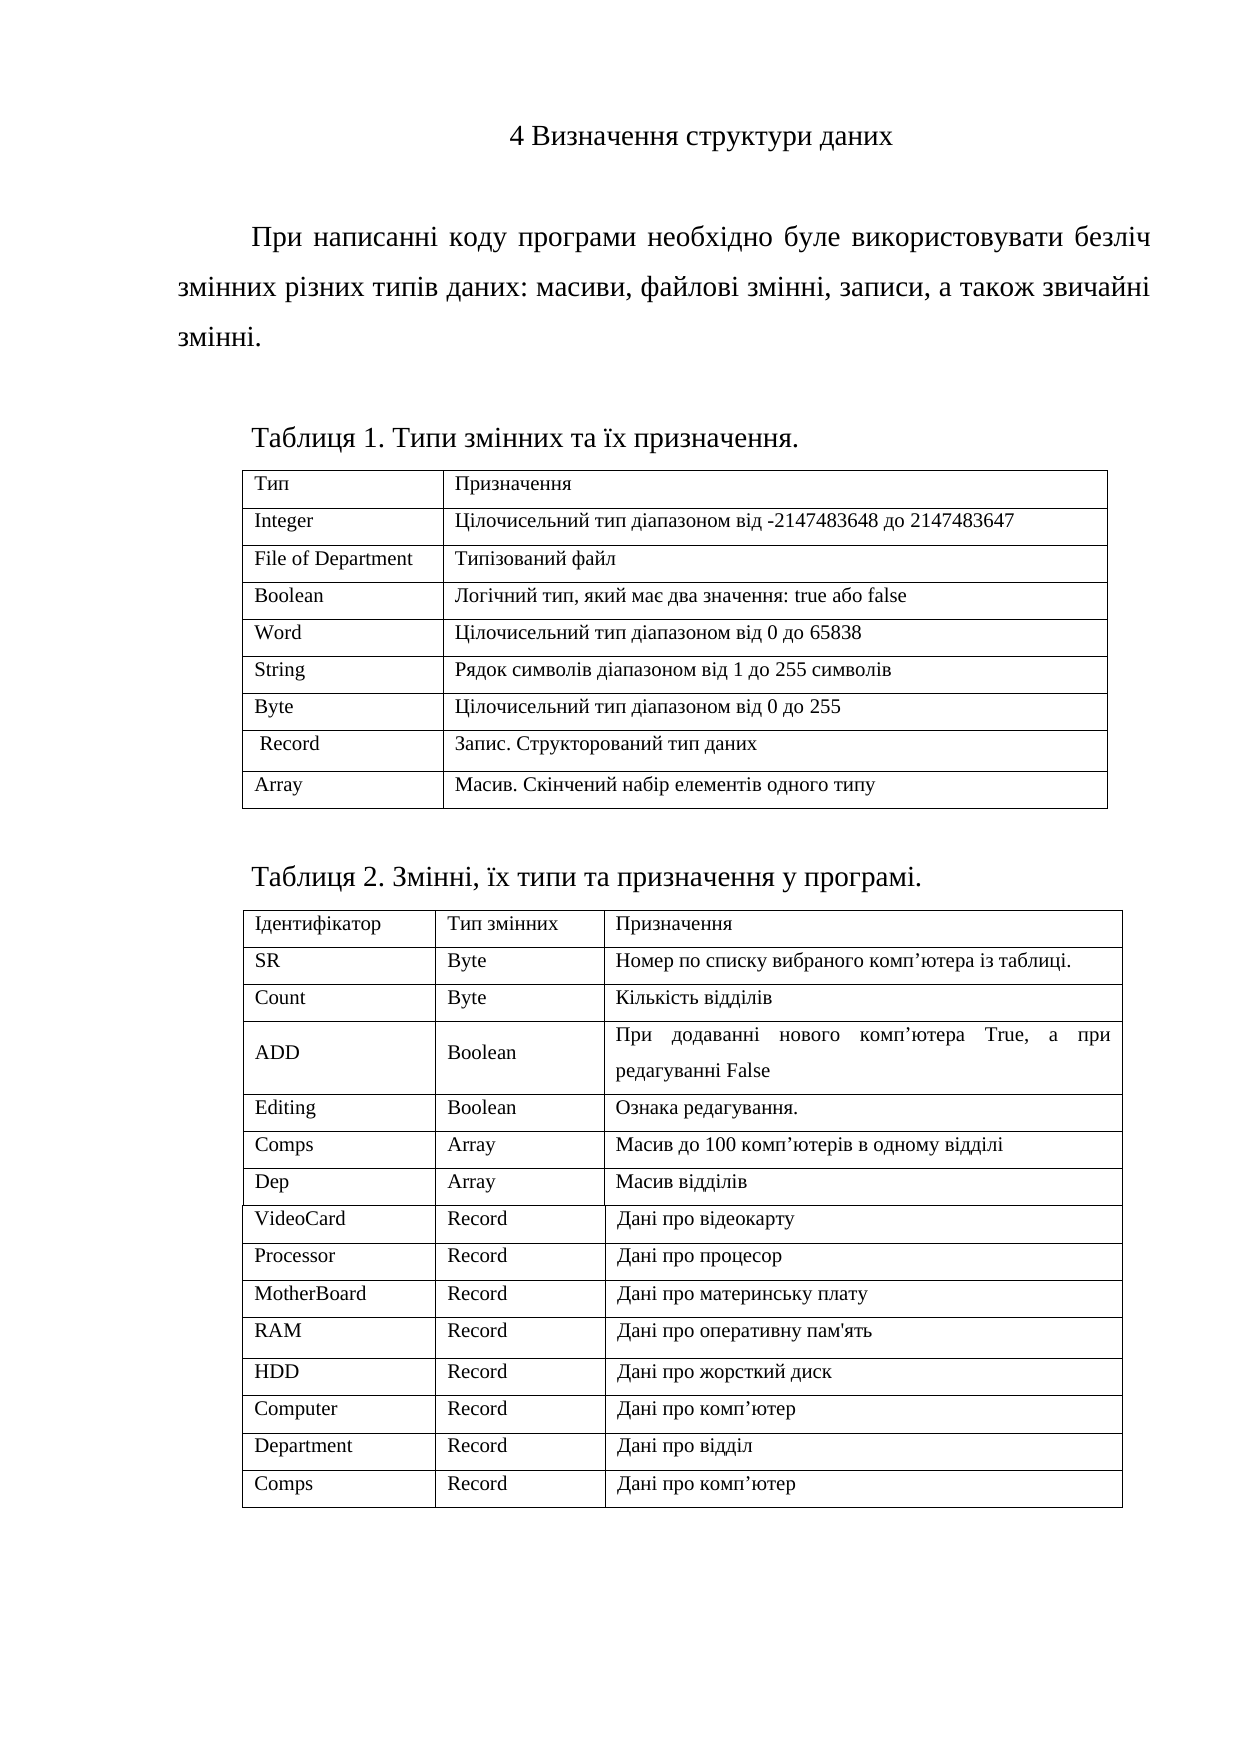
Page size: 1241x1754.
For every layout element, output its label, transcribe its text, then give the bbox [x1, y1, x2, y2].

table_cell Editing [244, 1095, 435, 1131]
table_cell Record [436, 1359, 605, 1395]
table_header Тип [243, 471, 443, 507]
table_cell Byte [436, 948, 604, 984]
table_cell Record [436, 1206, 605, 1242]
table_cell RAM [243, 1318, 435, 1358]
table_header Призначення [605, 911, 1122, 947]
table_cell Boolean [436, 1095, 604, 1131]
table_cell Масив відділів [605, 1169, 1122, 1205]
table_cell Логічний тип, який має два значення: true або false [444, 583, 1107, 619]
table_cell Кількість відділів [605, 985, 1122, 1021]
table_cell File of Department [243, 546, 443, 582]
table_header Тип змінних [436, 911, 604, 947]
table_cell VideoCard [243, 1206, 435, 1242]
table_cell Computer [243, 1396, 435, 1432]
table_cell String [243, 657, 443, 693]
table_cell Дані про комп’ютер [606, 1471, 1122, 1507]
table_cell Цілочисельний тип діапазоном від -2147483648 до 2147483647 [444, 509, 1107, 544]
table_cell Record [436, 1244, 605, 1279]
table_cell Record [436, 1434, 605, 1469]
table_cell Count [244, 985, 435, 1021]
text Таблиця 2. Змінні, їх типи та призначення у програмі. [177, 859, 1152, 893]
table_header Ідентифікатор [244, 911, 435, 947]
table_cell Boolean [436, 1022, 604, 1094]
table_cell Comps [243, 1471, 435, 1507]
table_cell Record [436, 1396, 605, 1432]
table_cell Record [436, 1281, 605, 1317]
table_cell Цілочисельний тип діапазоном від 0 до 255 [444, 694, 1107, 730]
table_cell Byte [243, 694, 443, 730]
table_cell Масив. Скінчений набір елементів одного типу [444, 772, 1107, 808]
table_cell При додаванні нового комп’ютера True, а при редагуванні False [605, 1022, 1122, 1094]
table_cell Array [243, 772, 443, 808]
table_cell Типізований файл [444, 546, 1107, 582]
table_cell MotherBoard [243, 1281, 435, 1317]
table_cell Масив до 100 комп’ютерів в одному відділі [605, 1132, 1122, 1168]
table_cell Record [436, 1318, 605, 1358]
table_cell Array [436, 1169, 604, 1205]
table_header Призначення [444, 471, 1107, 507]
table_cell ADD [244, 1022, 435, 1094]
table_cell Дані про жорсткий диск [606, 1359, 1122, 1395]
table_cell Цілочисельний тип діапазоном від 0 до 65838 [444, 620, 1107, 656]
table_cell Дані про оперативну пам'ять [606, 1318, 1122, 1358]
table_cell Word [243, 620, 443, 656]
table_cell Ознака редагування. [605, 1095, 1122, 1131]
table_cell Boolean [243, 583, 443, 619]
table_cell SR [244, 948, 435, 984]
table_cell Dep [244, 1169, 435, 1205]
table_cell Array [436, 1132, 604, 1168]
table_cell Дані про материнську плату [606, 1281, 1122, 1317]
table_cell Рядок символів діапазоном від 1 до 255 символів [444, 657, 1107, 693]
table_cell Record [436, 1471, 605, 1507]
text Таблиця 1. Типи змінних та їх призначення. [177, 420, 1152, 453]
table_cell Processor [243, 1244, 435, 1279]
table_cell Номер по списку вибраного комп’ютера із таблиці. [605, 948, 1122, 984]
table_cell Byte [436, 985, 604, 1021]
text При написанні коду програми необхідно буле використовувати безліч змінних різних типів даних: масиви, файлові змінні, записи, а також звичайні змінні. [177, 219, 1152, 353]
table_cell HDD [243, 1359, 435, 1395]
table_cell Запис. Структорований тип даних [444, 731, 1107, 771]
table_cell Дані про комп’ютер [606, 1396, 1122, 1432]
table_cell Дані про відділ [606, 1434, 1122, 1469]
table_cell Record [243, 731, 443, 771]
text 4 Визначення структури даних [177, 118, 1152, 152]
table_cell Department [243, 1434, 435, 1469]
table_cell Дані про відеокарту [606, 1206, 1122, 1242]
table_cell Integer [243, 509, 443, 544]
table_cell Comps [244, 1132, 435, 1168]
table_cell Дані про процесор [606, 1244, 1122, 1279]
